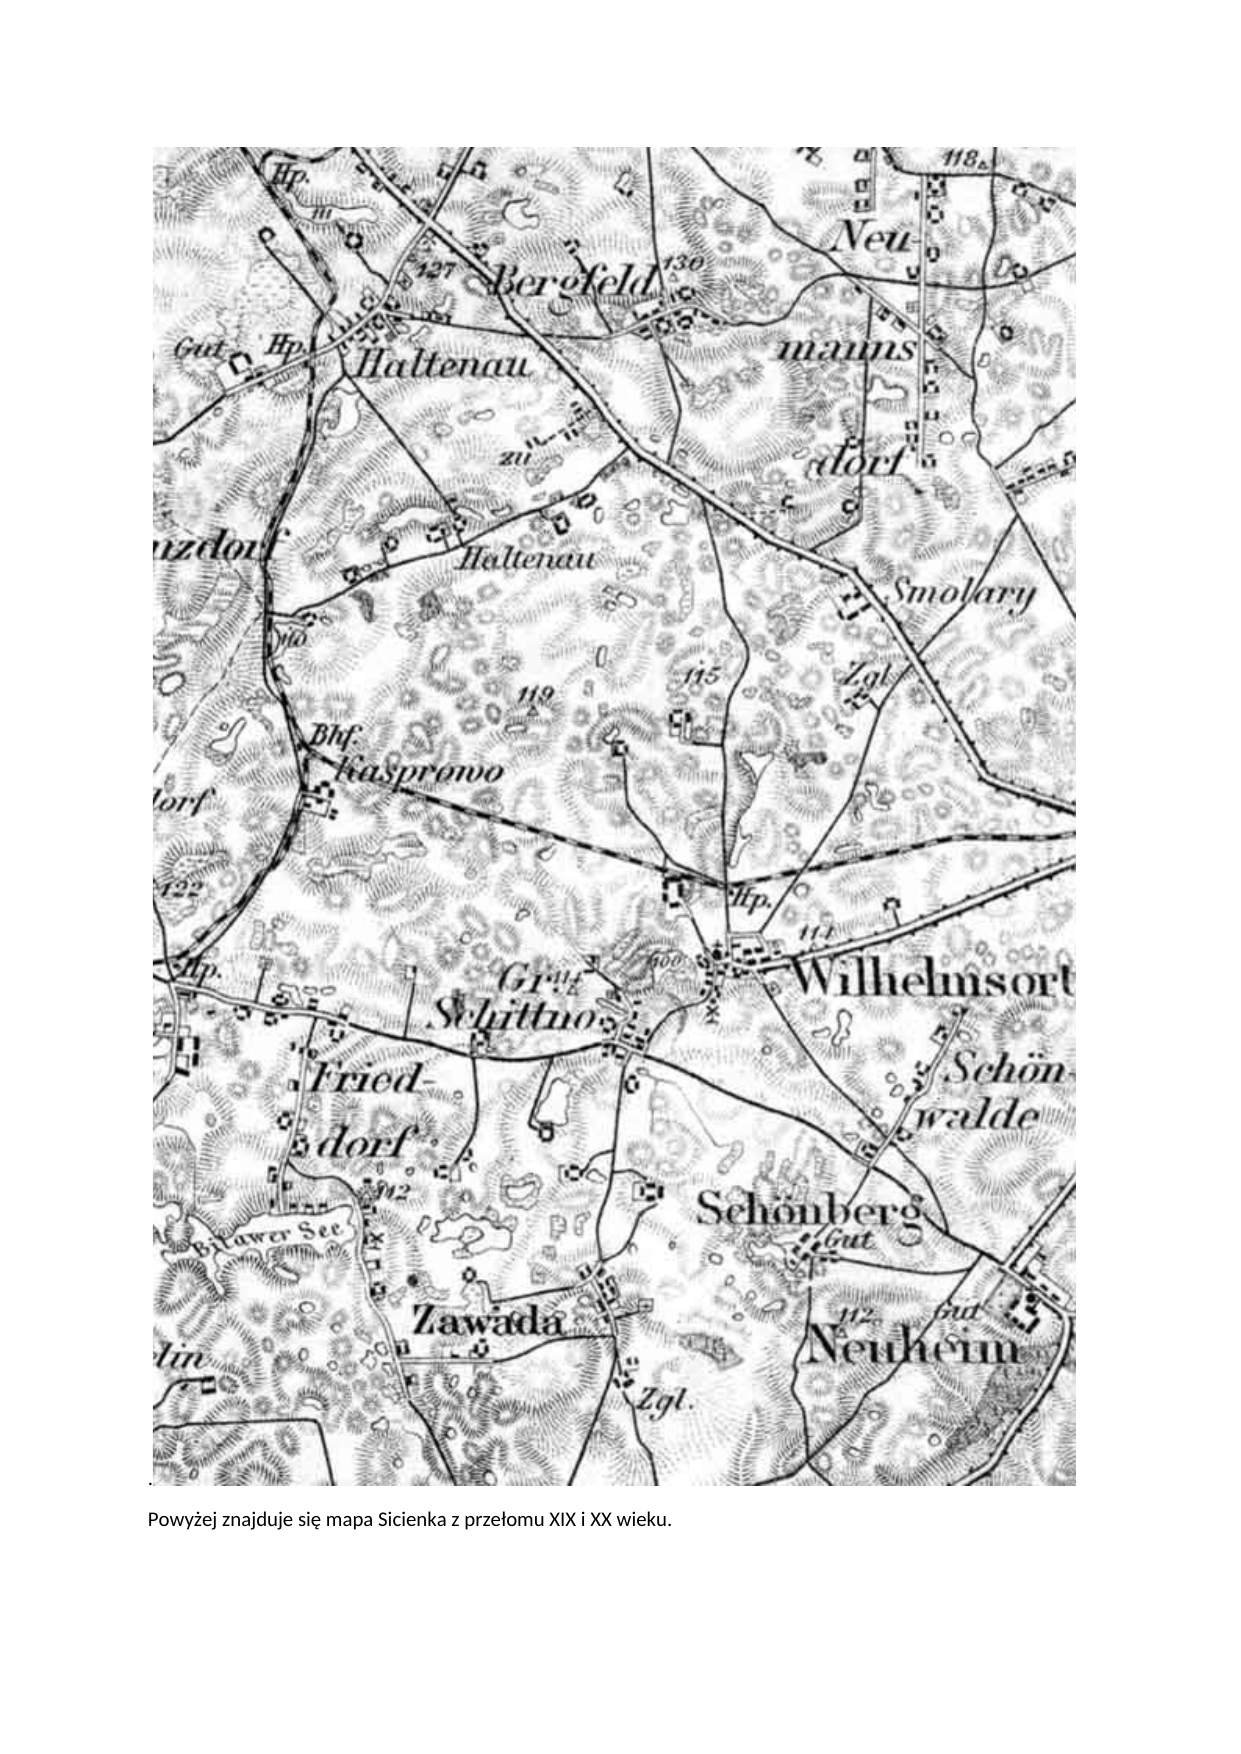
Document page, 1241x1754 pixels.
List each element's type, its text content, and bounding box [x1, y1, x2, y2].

picture [152, 147, 1076, 1486]
text Powyżej znajduje się mapa Sicienka z przełomu XIX i XX wieku. [148, 1507, 1093, 1532]
